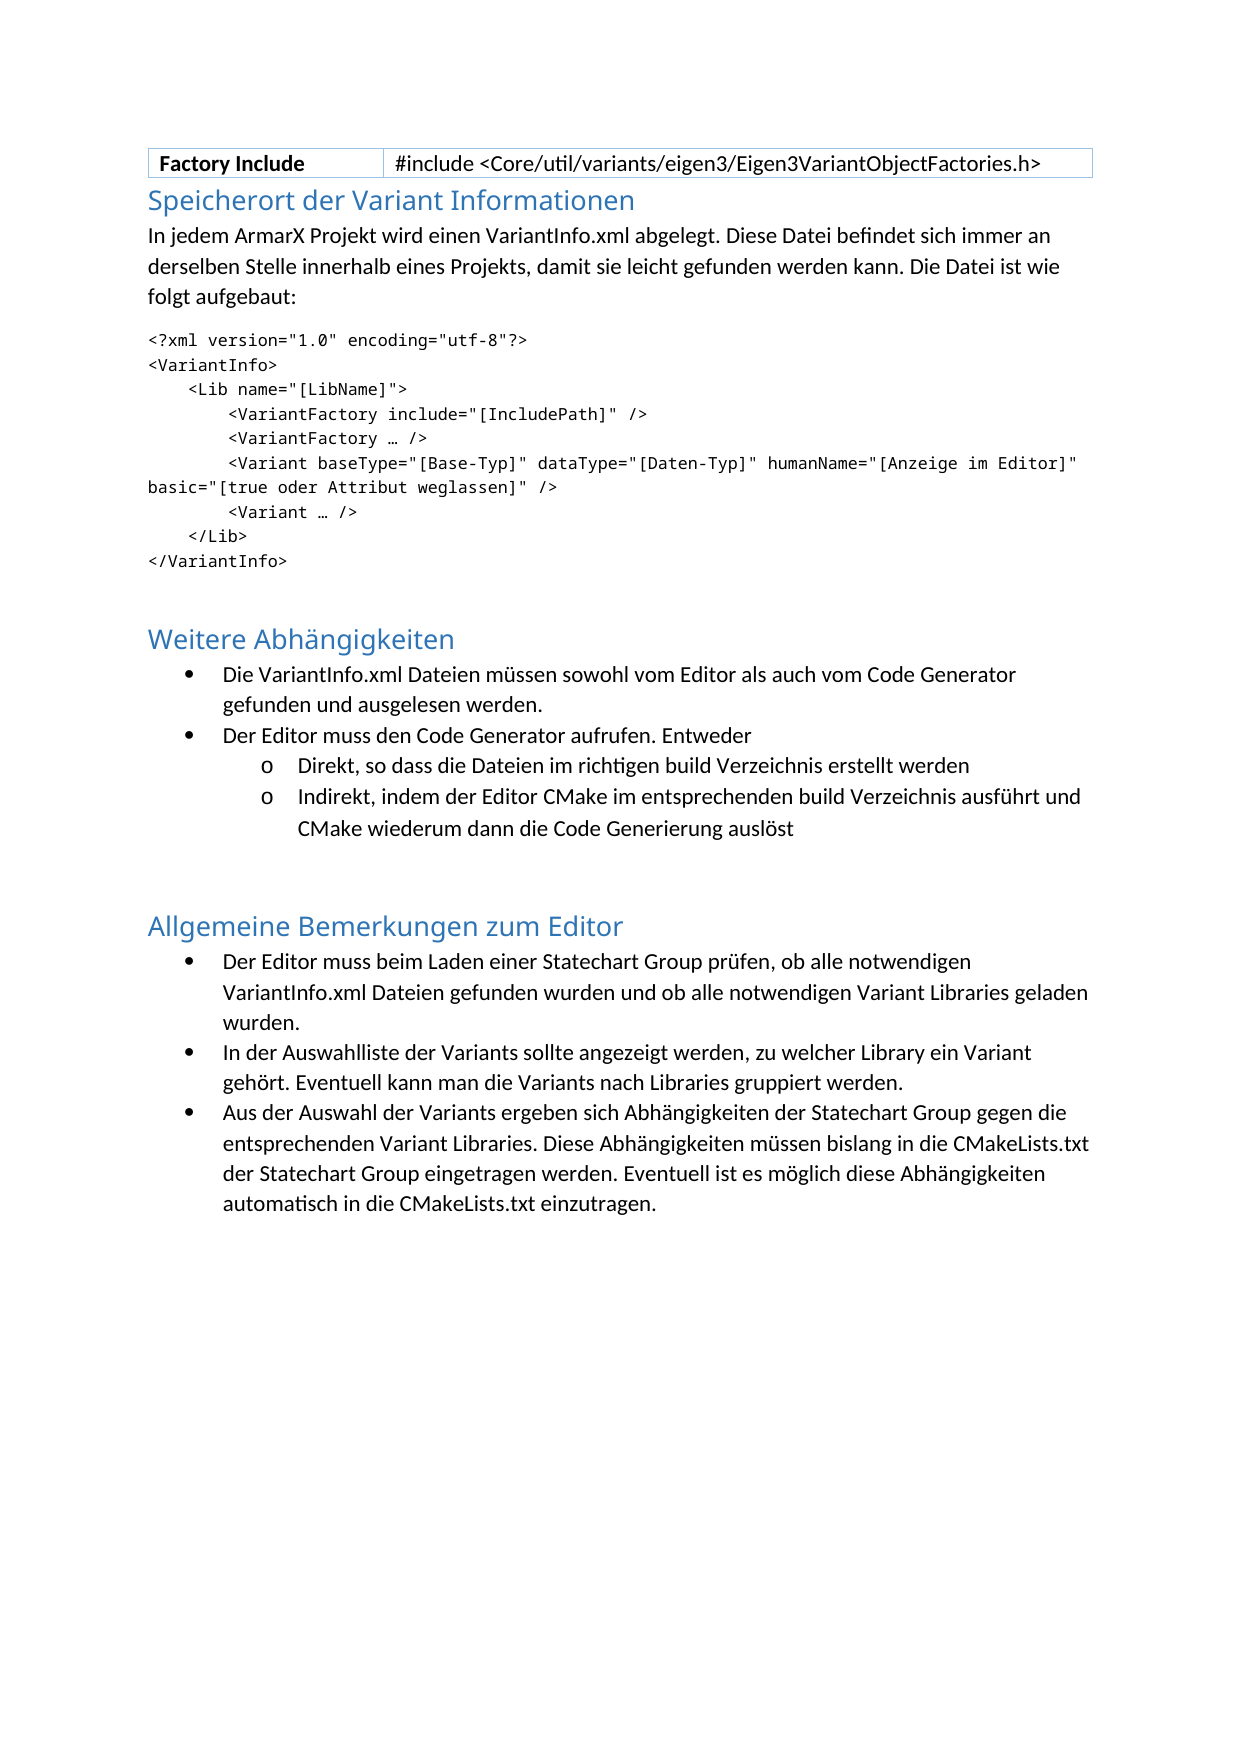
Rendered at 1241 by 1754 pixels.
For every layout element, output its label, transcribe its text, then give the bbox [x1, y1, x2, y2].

list Der Editor muss den Code Generator aufrufen. Entweder [185, 721, 1093, 749]
list Aus der Auswahl der Variants ergeben sich Abhängigkeiten der Statechart Group gegen die entsprechenden Variant Libraries. Diese Abhängigkeiten müssen bislang in die CMakeLists.txt der Statechart Group eingetragen werden. Eventuell ist es möglich diese Abhängigkeiten automatisch in die CMakeLists.txt einzutragen. [185, 1098, 1093, 1217]
list Die VariantInfo.xml Dateien müssen sowohl vom Editor als auch vom Code Generator gefunden und ausgelesen werden. [185, 660, 1093, 719]
text <Variant baseType="[Base-Typ]" dataType="[Daten-Typ]" humanName="[Anzeige im Editor]" basic="[true oder Attribut weglassen]" /> [148, 451, 1093, 498]
list In der Auswahlliste der Variants sollte angezeigt werden, zu welcher Library ein Variant gehört. Eventuell kann man die Variants nach Libraries gruppiert werden. [185, 1038, 1093, 1096]
subtitle Speicherort der Variant Informationen [148, 182, 1093, 219]
list Der Editor muss beim Laden einer Statechart Group prüfen, ob alle notwendigen VariantInfo.xml Dateien gefunden wurden und ob alle notwendigen Variant Libraries geladen wurden. [185, 947, 1093, 1036]
list Direkt, so dass die Dateien im richtigen build Verzeichnis erstellt werden [260, 751, 1093, 780]
text <?xml version="1.0" encoding="utf-8"?> [148, 329, 1093, 352]
subtitle Weitere Abhängigkeiten [148, 621, 1093, 657]
list Indirekt, indem der Editor CMake im entsprechenden build Verzeichnis ausführt und CMake wiederum dann die Code Generierung auslöst [260, 782, 1093, 842]
text <VariantFactory … /> [148, 427, 1093, 449]
text In jedem ArmarX Projekt wird einen VariantInfo.xml abgelegt. Diese Datei befindet sich immer an derselben Stelle innerhalb eines Projekts, damit sie leicht gefunden werden kann. Die Datei ist wie folgt aufgebaut: [148, 222, 1093, 310]
table_cell Factory Include [149, 149, 383, 177]
text </Lib> [148, 525, 1093, 547]
subtitle Allgemeine Bemerkungen zum Editor [148, 908, 1093, 944]
text <Lib name="[LibName]"> [148, 378, 1093, 401]
text <VariantFactory include="[IncludePath]" /> [148, 402, 1093, 425]
text </VariantInfo> [148, 549, 1093, 572]
text <Variant … /> [148, 500, 1093, 523]
table_cell #include <Core/util/variants/eigen3/Eigen3VariantObjectFactories.h> [384, 149, 1092, 177]
text <VariantInfo> [148, 353, 1093, 376]
